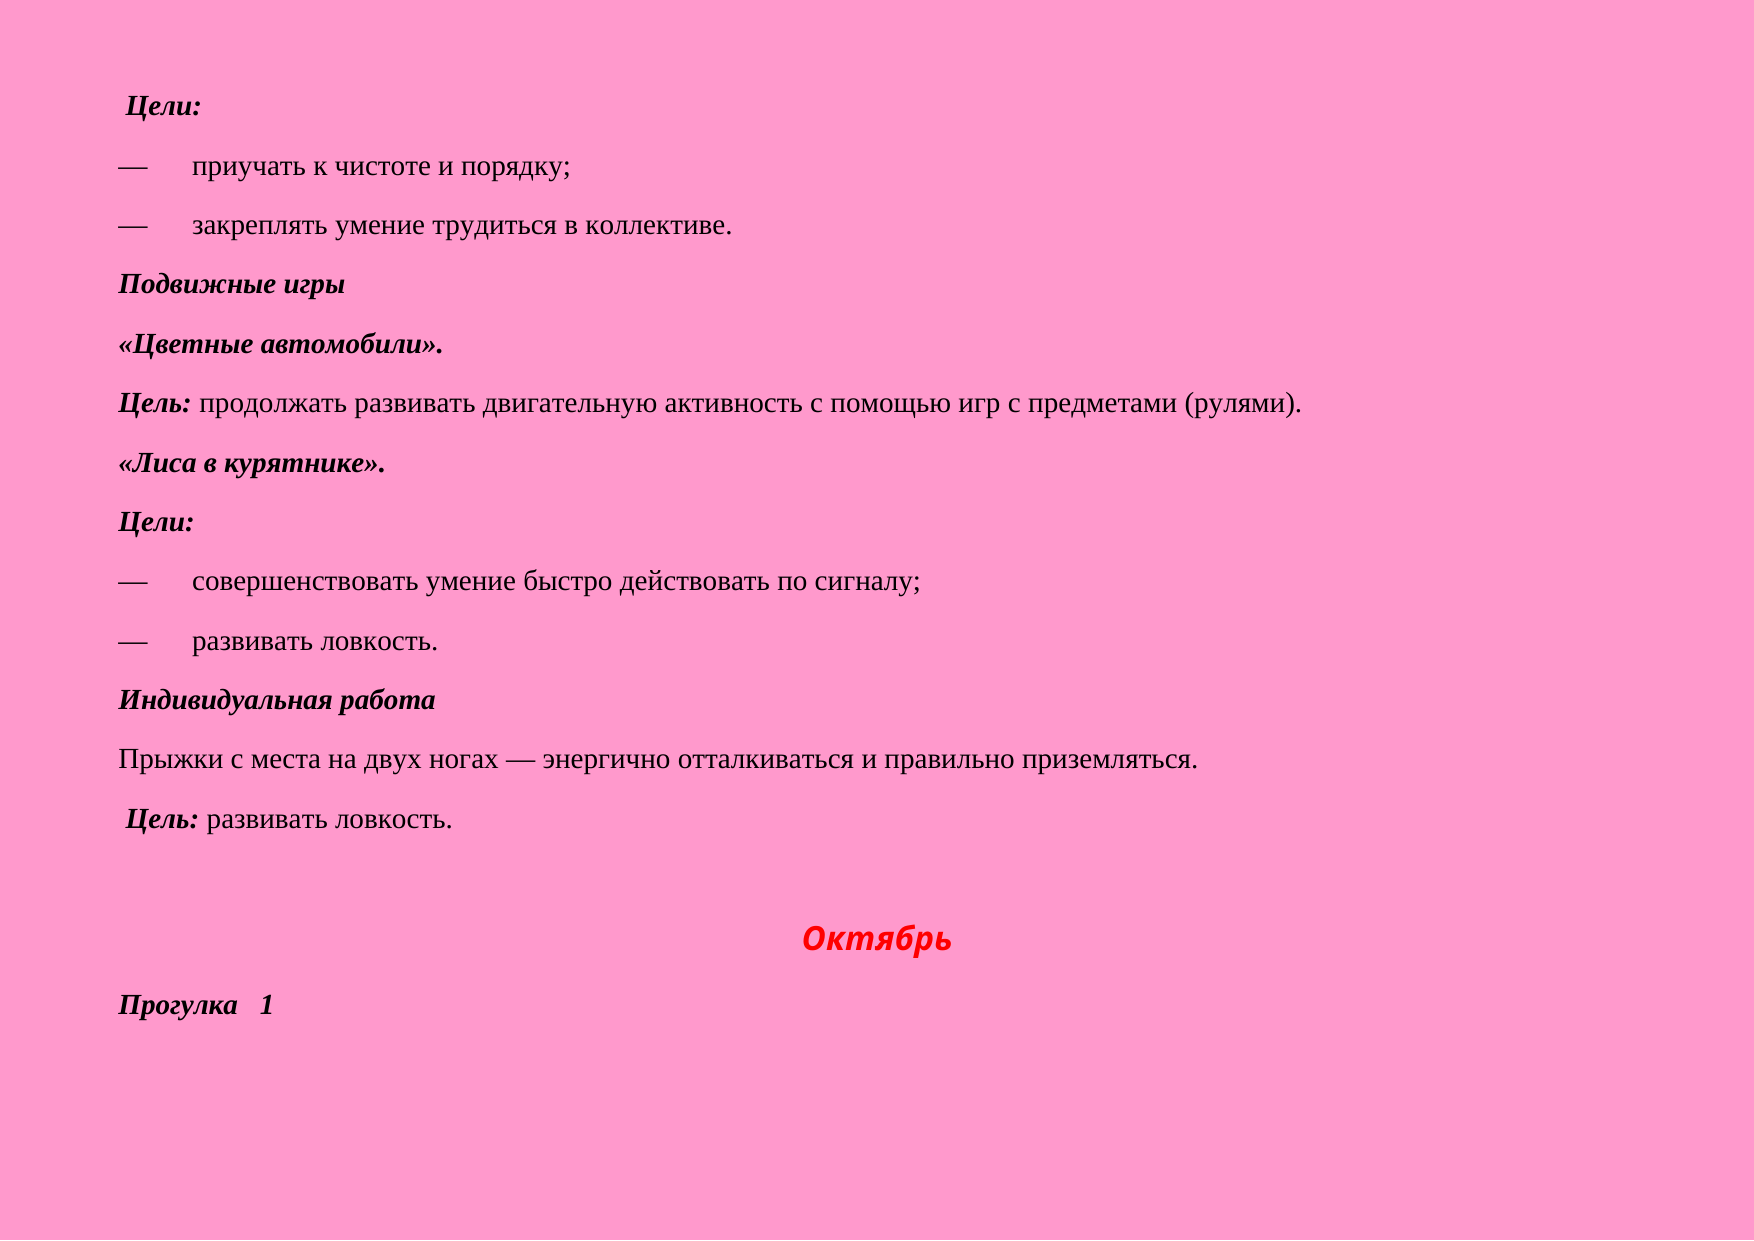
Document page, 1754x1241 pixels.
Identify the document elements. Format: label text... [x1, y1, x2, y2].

text Цели: [118, 88, 1636, 122]
text — совершенствовать умение быстро действовать по сигналу; [118, 563, 1636, 597]
text Цель: развивать ловкость. [118, 801, 1636, 834]
text Прыжки с места на двух ногах — энергично отталкиваться и правильно приземляться. [118, 742, 1636, 775]
text «Цветные автомобили». [118, 326, 1636, 359]
text — закреплять умение трудиться в коллективе. [118, 207, 1636, 241]
text Прогулка 1 [118, 987, 1636, 1021]
text Индивидуальная работа [118, 682, 1636, 716]
text Подвижные игры [118, 267, 1636, 300]
text — приучать к чистоте и порядку; [118, 148, 1636, 181]
text Цели: [118, 504, 1636, 538]
text — развивать ловкость. [118, 623, 1636, 656]
text Октябрь [118, 914, 1636, 960]
text Цель: продолжать развивать двигательную активность с помощью игр с предметами (рулями). [118, 385, 1636, 419]
text «Лиса в курятнике». [118, 445, 1636, 478]
